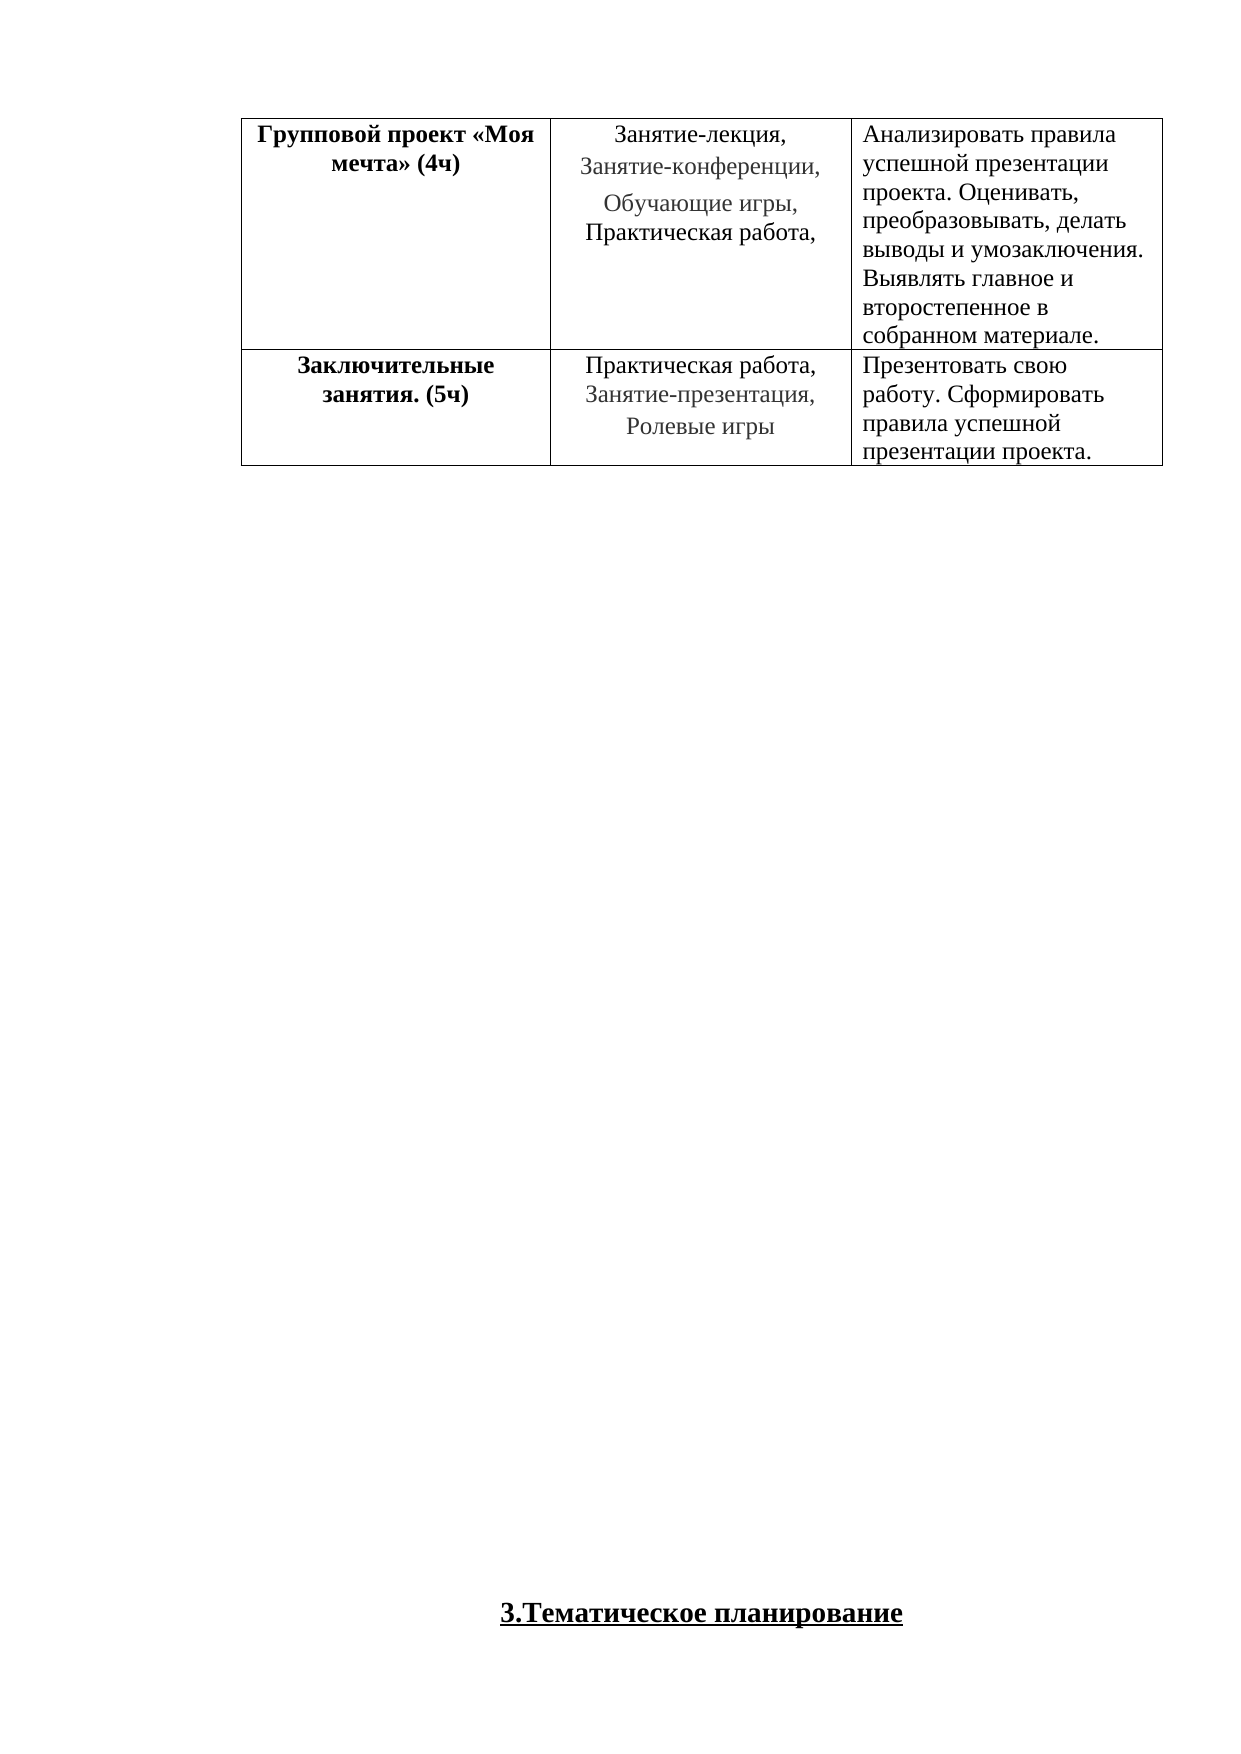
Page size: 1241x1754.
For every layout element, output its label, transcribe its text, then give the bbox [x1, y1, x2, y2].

table_cell Групповой проект «Моя мечта» (4ч) [242, 119, 550, 349]
list 3.Тематическое планирование [252, 1595, 1151, 1628]
table_cell Занятие-лекция, Занятие-конференции, Обучающие игры, Практическая работа, [551, 119, 851, 349]
table_cell Презентовать свою работу. Сформировать правила успешной презентации проекта. [852, 350, 1162, 465]
table_cell Заключительные занятия. (5ч) [242, 350, 550, 465]
table_cell Анализировать правила успешной презентации проекта. Оценивать, преобразовывать, делать выводы и умозаключения. Выявлять главное и второстепенное в собранном материале. [852, 119, 1162, 349]
table_cell Практическая работа, Занятие-презентация, Ролевые игры [551, 350, 851, 465]
